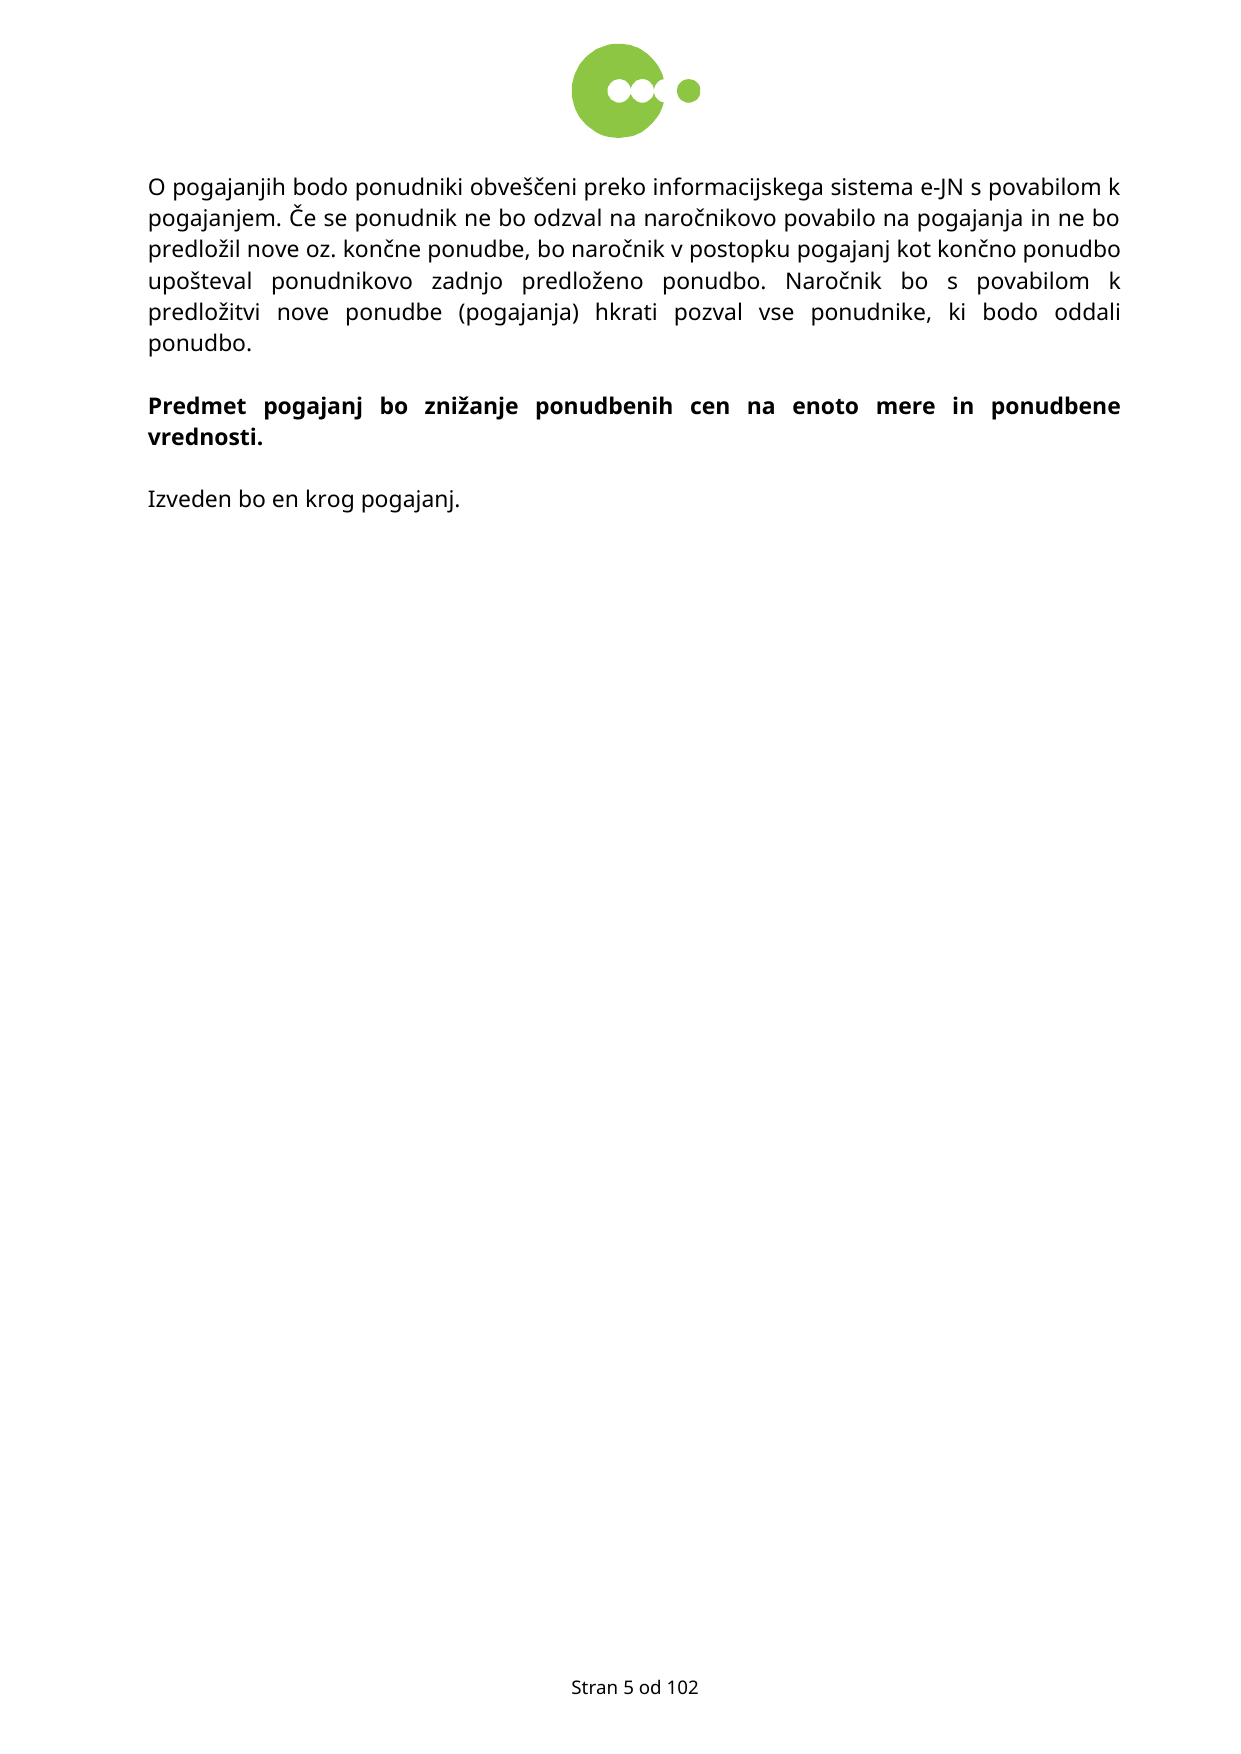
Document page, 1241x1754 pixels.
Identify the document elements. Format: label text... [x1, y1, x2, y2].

text Predmet pogajanj bo znižanje ponudbenih cen na enoto mere in ponudbene vrednosti. [148, 390, 1122, 452]
text O pogajanjih bodo ponudniki obveščeni preko informacijskega sistema e-JN s povabilom k pogajanjem. Če se ponudnik ne bo odzval na naročnikovo povabilo na pogajanja in ne bo predložil nove oz. končne ponudbe, bo naročnik v postopku pogajanj kot končno ponudbo upošteval ponudnikovo zadnjo predloženo ponudbo. Naročnik bo s povabilom k predložitvi nove ponudbe (pogajanja) hkrati pozval vse ponudnike, ki bodo oddali ponudbo. [148, 171, 1122, 358]
text Izveden bo en krog pogajanj. [148, 483, 1122, 515]
